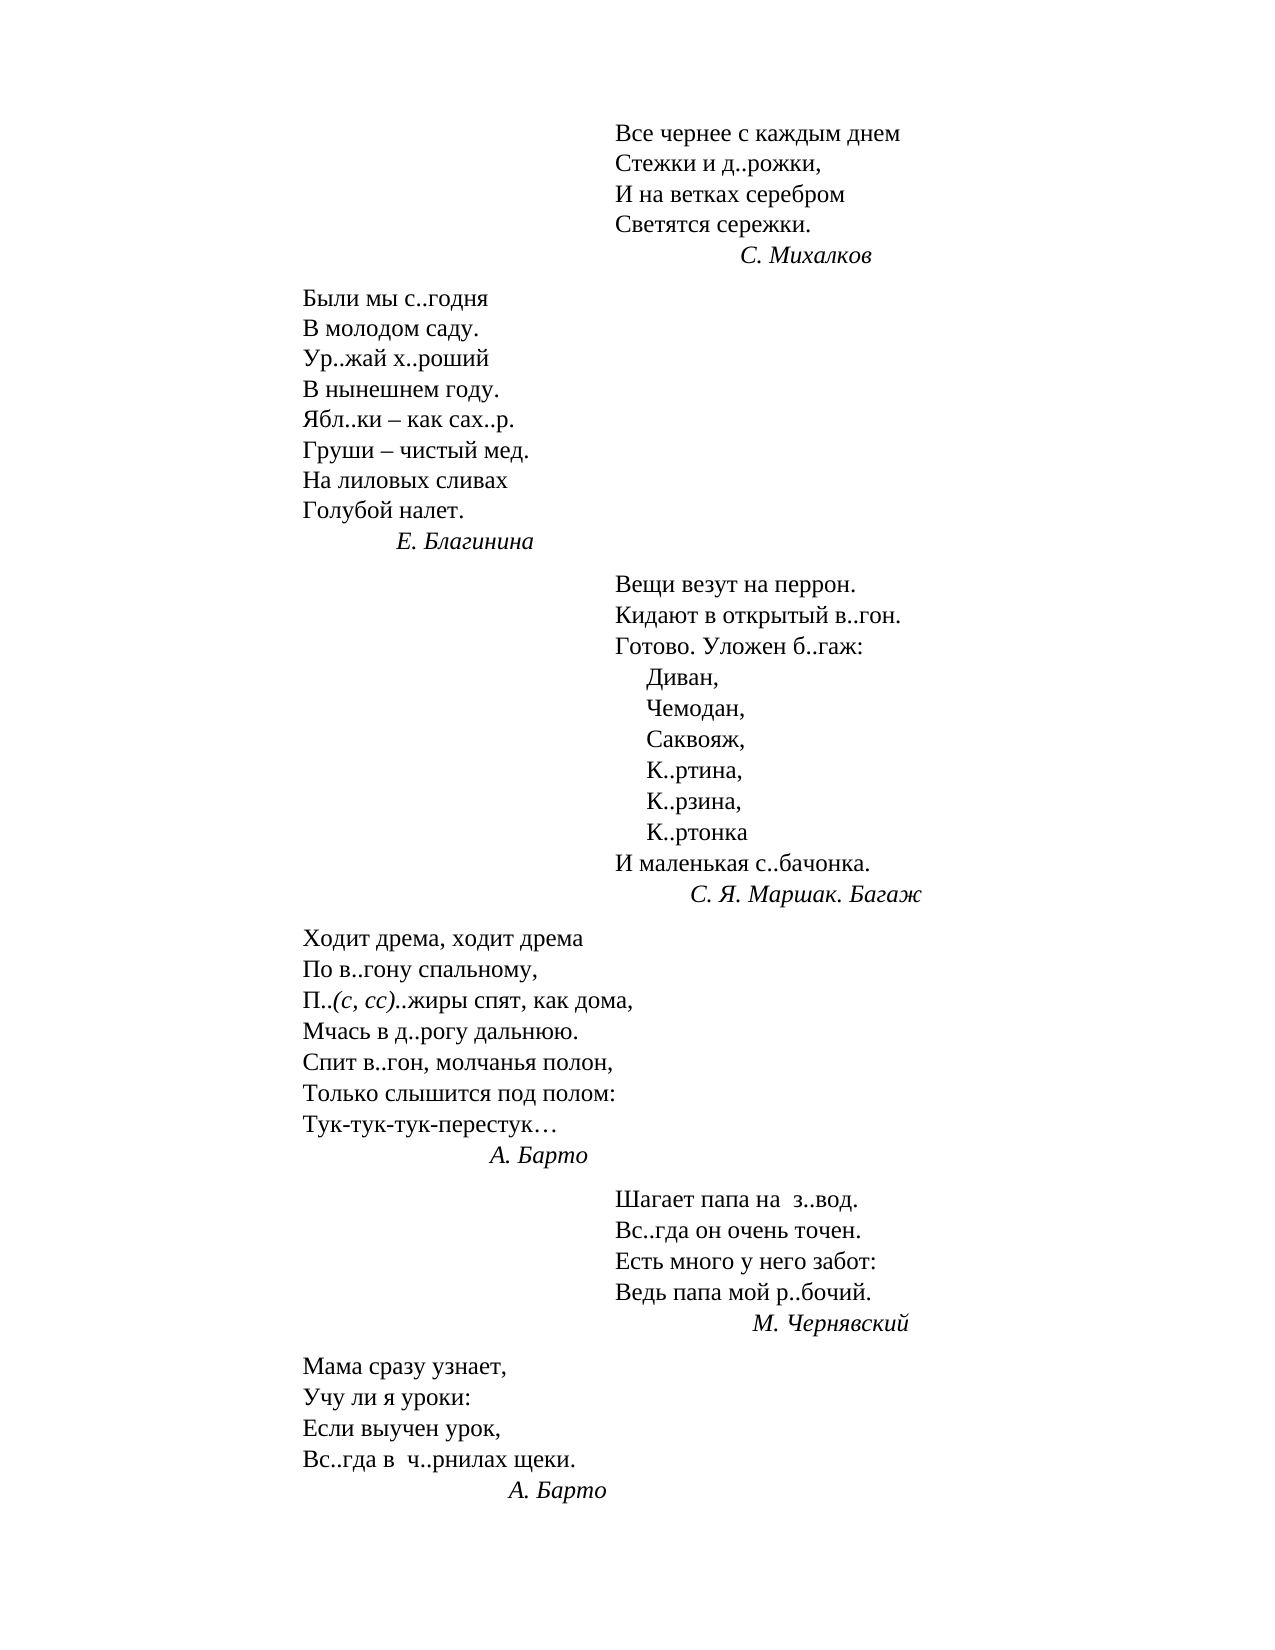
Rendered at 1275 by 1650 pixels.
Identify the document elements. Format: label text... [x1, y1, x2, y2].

text С. Михалков [177, 240, 1186, 268]
text Мама сразу узнает, [177, 1351, 1186, 1380]
text Чемодан, [177, 693, 1186, 722]
text Ябл..ки – как сах..р. [177, 404, 1186, 433]
text Все чернее с каждым днем [177, 118, 1186, 147]
text Диван, [177, 662, 1186, 691]
text Мчась в д..рогу дальнюю. [177, 1016, 1186, 1045]
text Ведь папа мой р..бочий. [177, 1277, 1186, 1306]
text С. Я. Маршак. Багаж [177, 879, 1186, 908]
text Только слышится под полом: [177, 1078, 1186, 1107]
text А. Барто [177, 1140, 1186, 1169]
text Есть много у него забот: [177, 1246, 1186, 1274]
text Учу ли я уроки: [177, 1382, 1186, 1411]
text Тук-тук-тук-перестук… [177, 1109, 1186, 1138]
text И маленькая с..бачонка. [177, 848, 1186, 877]
text Ур..жай х..роший [177, 343, 1186, 372]
text Стежки и д..рожки, [177, 148, 1186, 177]
text А. Барто [177, 1476, 1186, 1504]
text П..(с, сс)..жиры спят, как дома, [177, 985, 1186, 1014]
text К..ртина, [177, 755, 1186, 784]
text Если выучен урок, [177, 1413, 1186, 1442]
text Готово. Уложен б..гаж: [177, 631, 1186, 660]
text К..рзина, [177, 786, 1186, 815]
text Шагает папа на з..вод. [177, 1184, 1186, 1212]
text Вс..гда в ч..рнилах щеки. [177, 1444, 1186, 1473]
text Были мы с..годня [177, 283, 1186, 311]
text По в..гону спальному, [177, 954, 1186, 983]
text Светятся сережки. [177, 209, 1186, 238]
text Голубой налет. [177, 496, 1186, 524]
text Вещи везут на перрон. [177, 569, 1186, 598]
text Е. Благинина [177, 526, 1186, 555]
text Груши – чистый мед. [177, 435, 1186, 463]
text Вс..гда он очень точен. [177, 1215, 1186, 1243]
text К..ртонка [177, 817, 1186, 846]
text В нынешнем году. [177, 374, 1186, 403]
text И на ветках серебром [177, 179, 1186, 208]
text М. Чернявский [177, 1308, 1186, 1337]
text В молодом саду. [177, 313, 1186, 342]
text Ходит дрема, ходит дрема [177, 923, 1186, 952]
text Спит в..гон, молчанья полон, [177, 1047, 1186, 1076]
text На лиловых сливах [177, 465, 1186, 494]
text Кидают в открытый в..гон. [177, 600, 1186, 629]
text Саквояж, [177, 724, 1186, 753]
